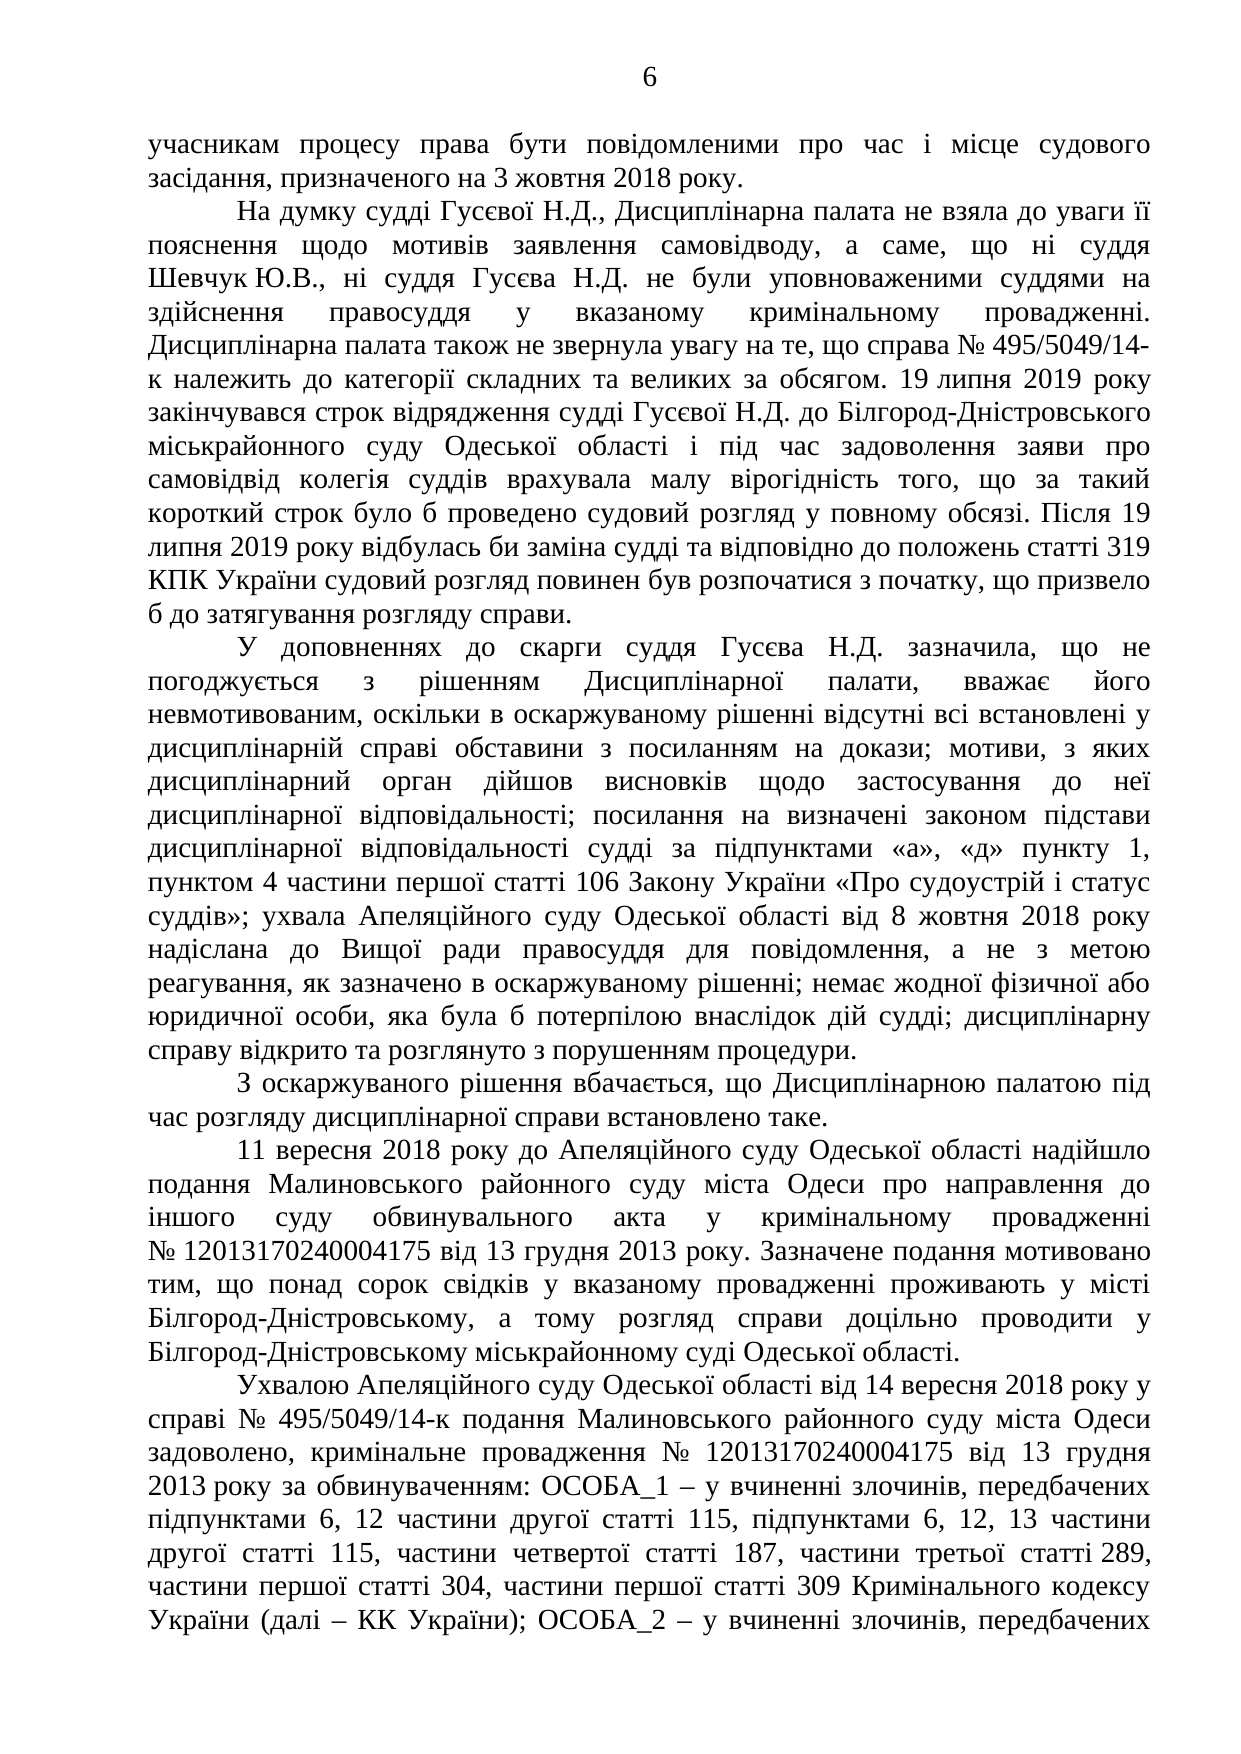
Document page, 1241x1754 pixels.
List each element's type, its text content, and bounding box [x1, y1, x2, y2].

text З оскаржуваного рішення вбачається, що Дисциплінарною палатою під час розгляду дисциплінарної справи встановлено таке. [148, 1065, 1152, 1132]
text 11 вересня 2018 року до Апеляційного суду Одеської області надійшло подання Малиновського районного суду міста Одеси про направлення до іншого суду обвинувального акта у кримінальному провадженні № 12013170240004175 від 13 грудня 2013 року. Зазначене подання мотивовано тим, що понад сорок свідків у вказаному провадженні проживають у місті Білгород-Дністровському, а тому розгляд справи доцільно проводити у Білгород-Дністровському міськрайонному суді Одеської області. [148, 1132, 1152, 1367]
text У доповненнях до скарги суддя Гусєва Н.Д. зазначила, що не погоджується з рішенням Дисциплінарної палати, вважає його невмотивованим, оскільки в оскаржуваному рішенні відсутні всі встановлені у дисциплінарній справі обставини з посиланням на докази; мотиви, з яких дисциплінарний орган дійшов висновків щодо застосування до неї дисциплінарної відповідальності; посилання на визначені законом підстави дисциплінарної відповідальності судді за підпунктами «а», «д» пункту 1, пунктом 4 частини першої статті 106 Закону України «Про судоустрій і статус суддів»; ухвала Апеляційного суду Одеської області від 8 жовтня 2018 року надіслана до Вищої ради правосуддя для повідомлення, а не з метою реагування, як зазначено в оскаржуваному рішенні; немає жодної фізичної або юридичної особи, яка була б потерпілою внаслідок дій судді; дисциплінарну справу відкрито та розглянуто з порушенням процедури. [148, 629, 1152, 1065]
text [148, 1367, 1152, 1636]
text На думку судді Гусєвої Н.Д., Дисциплінарна палата не взяла до уваги її пояснення щодо мотивів заявлення самовідводу, а саме, що ні суддя Шевчук Ю.В., ні суддя Гусєва Н.Д. не були уповноваженими суддями на здійснення правосуддя у вказаному кримінальному провадженні. Дисциплінарна палата також не звернула увагу на те, що справа № 495/5049/14-к належить до категорії складних та великих за обсягом. 19 липня 2019 року закінчувався строк відрядження судді Гусєвої Н.Д. до Білгород-Дністровського міськрайонного суду Одеської області і під час задоволення заяви про самовідвід колегія суддів врахувала малу вірогідність того, що за такий короткий строк було б проведено судовий розгляд у повному обсязі. Після 19 липня 2019 року відбулась би заміна судді та відповідно до положень статті 319 КПК України судовий розгляд повинен був розпочатися з початку, що призвело б до затягування розгляду справи. [148, 193, 1152, 629]
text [148, 126, 1152, 193]
